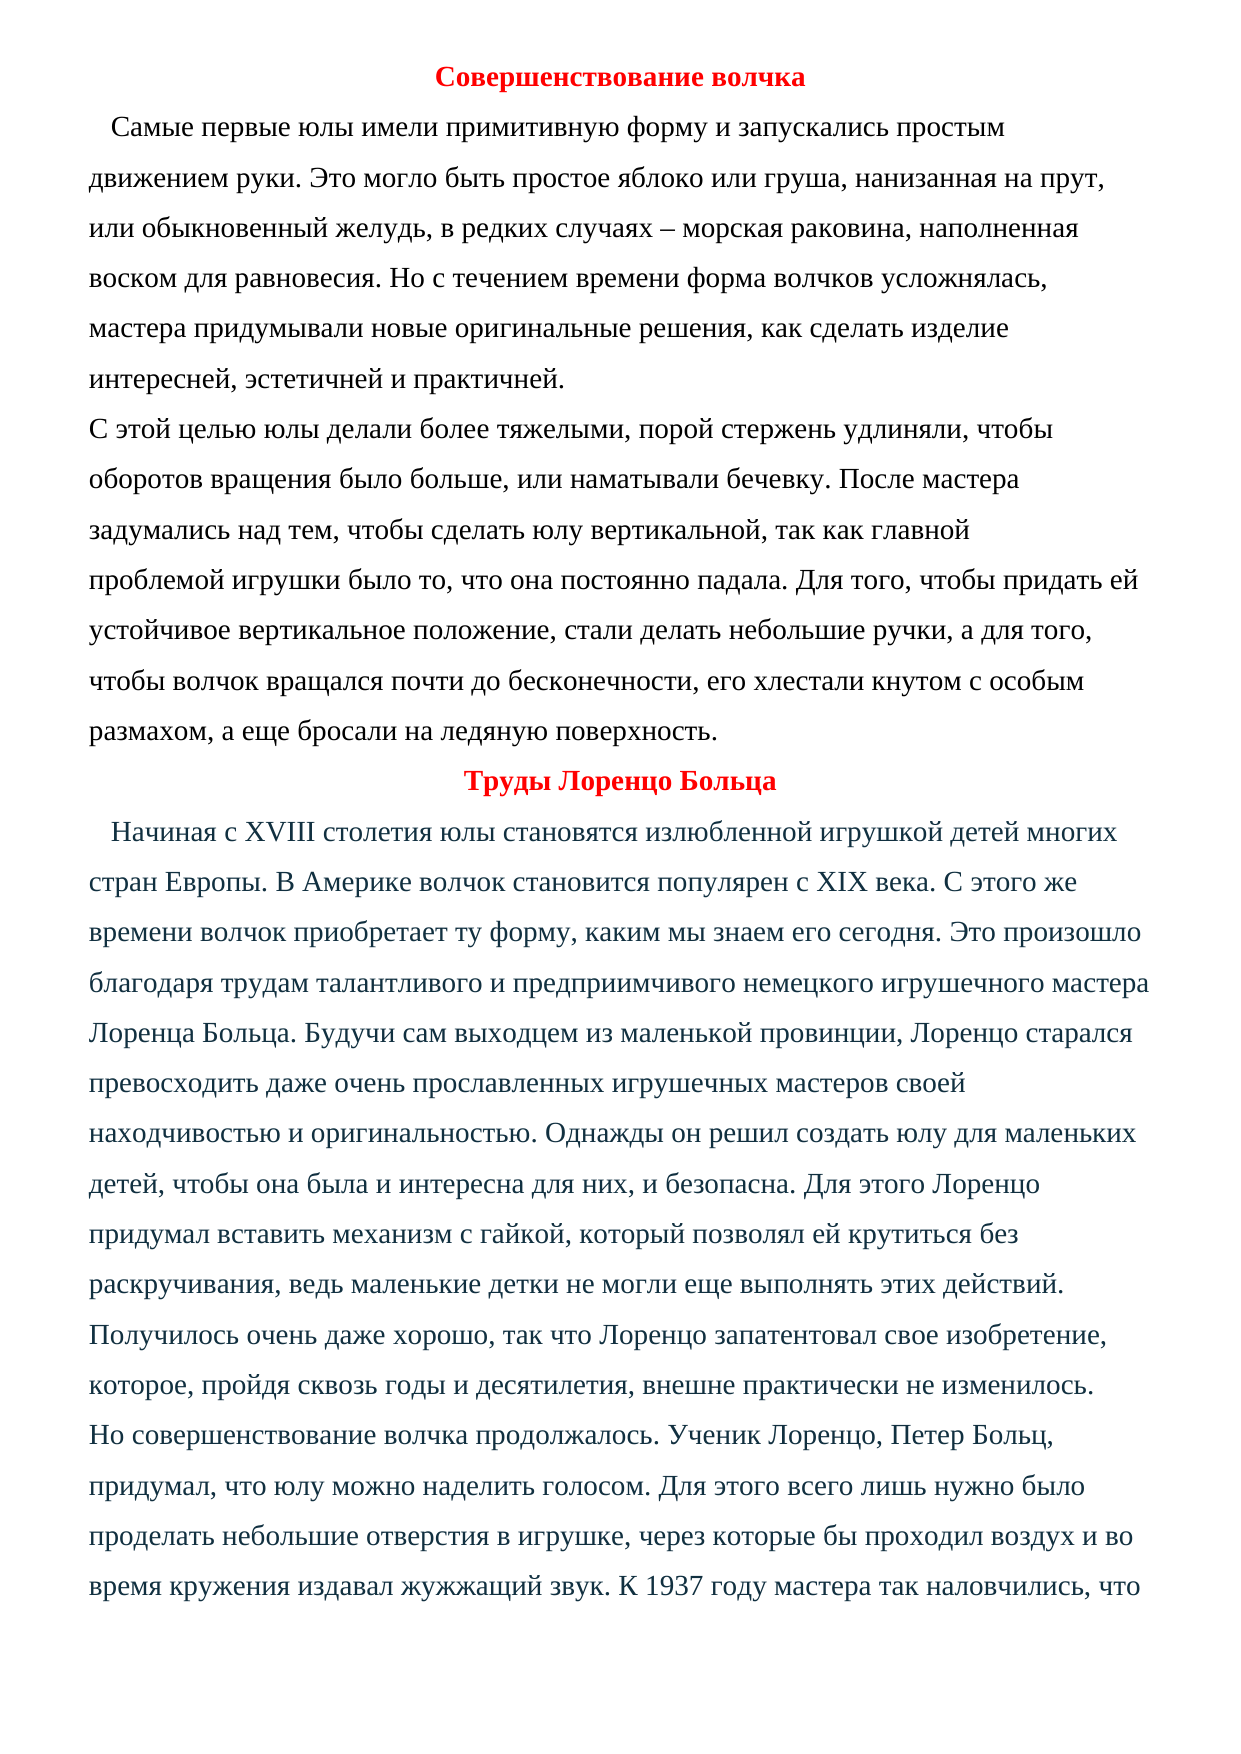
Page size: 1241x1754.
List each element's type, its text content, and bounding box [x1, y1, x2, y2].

text Начиная с XVIII столетия юлы становятся излюбленной игрушкой детей многих стран Европы. В Америке волчок становится популярен с XIX века. С этого же времени волчок приобретает ту форму, каким мы знаем его сегодня. Это произошло благодаря трудам талантливого и предприимчивого немецкого игрушечного мастера Лоренца Больца. Будучи сам выходцем из маленькой провинции, Лоренцо старался превосходить даже очень прославленных игрушечных мастеров своей находчивостью и оригинальностью. Однажды он решил создать юлу для маленьких детей, чтобы она была и интересна для них, и безопасна. Для этого Лоренцо придумал вставить механизм с гайкой, который позволял ей крутиться без раскручивания, ведь маленькие детки не могли еще выполнять этих действий. Получилось очень даже хорошо, так что Лоренцо запатентовал свое изобретение, которое, пройдя сквозь годы и десятилетия, внешне практически не изменилось. Но совершенствование волчка продолжалось. Ученик Лоренцо, Петер Больц, придумал, что юлу можно наделить голосом. Для этого всего лишь нужно было проделать небольшие отверстия в игрушке, через которые бы проходил воздух и во время кружения издавал жужжащий звук. К 1937 году мастера так наловчились, что [89, 814, 1152, 1602]
text Труды Лоренцо Больца [89, 763, 1152, 797]
text Совершенствование волчка [89, 59, 1152, 93]
text Самые первые юлы имели примитивную форму и запускались простым движением руки. Это могло быть простое яблоко или груша, нанизанная на прут, или обыкновенный желудь, в редких случаях – морская раковина, наполненная воском для равновесия. Но с течением времени форма волчков усложнялась, мастера придумывали новые оригинальные решения, как сделать изделие интересней, эстетичней и практичней. С этой целью юлы делали более тяжелыми, порой стержень удлиняли, чтобы оборотов вращения было больше, или наматывали бечевку. После мастера задумались над тем, чтобы сделать юлу вертикальной, так как главной проблемой игрушки было то, что она постоянно падала. Для того, чтобы придать ей устойчивое вертикальное положение, стали делать небольшие ручки, а для того, чтобы волчок вращался почти до бесконечности, его хлестали кнутом с особым размахом, а еще бросали на ледяную поверхность. [89, 109, 1152, 747]
